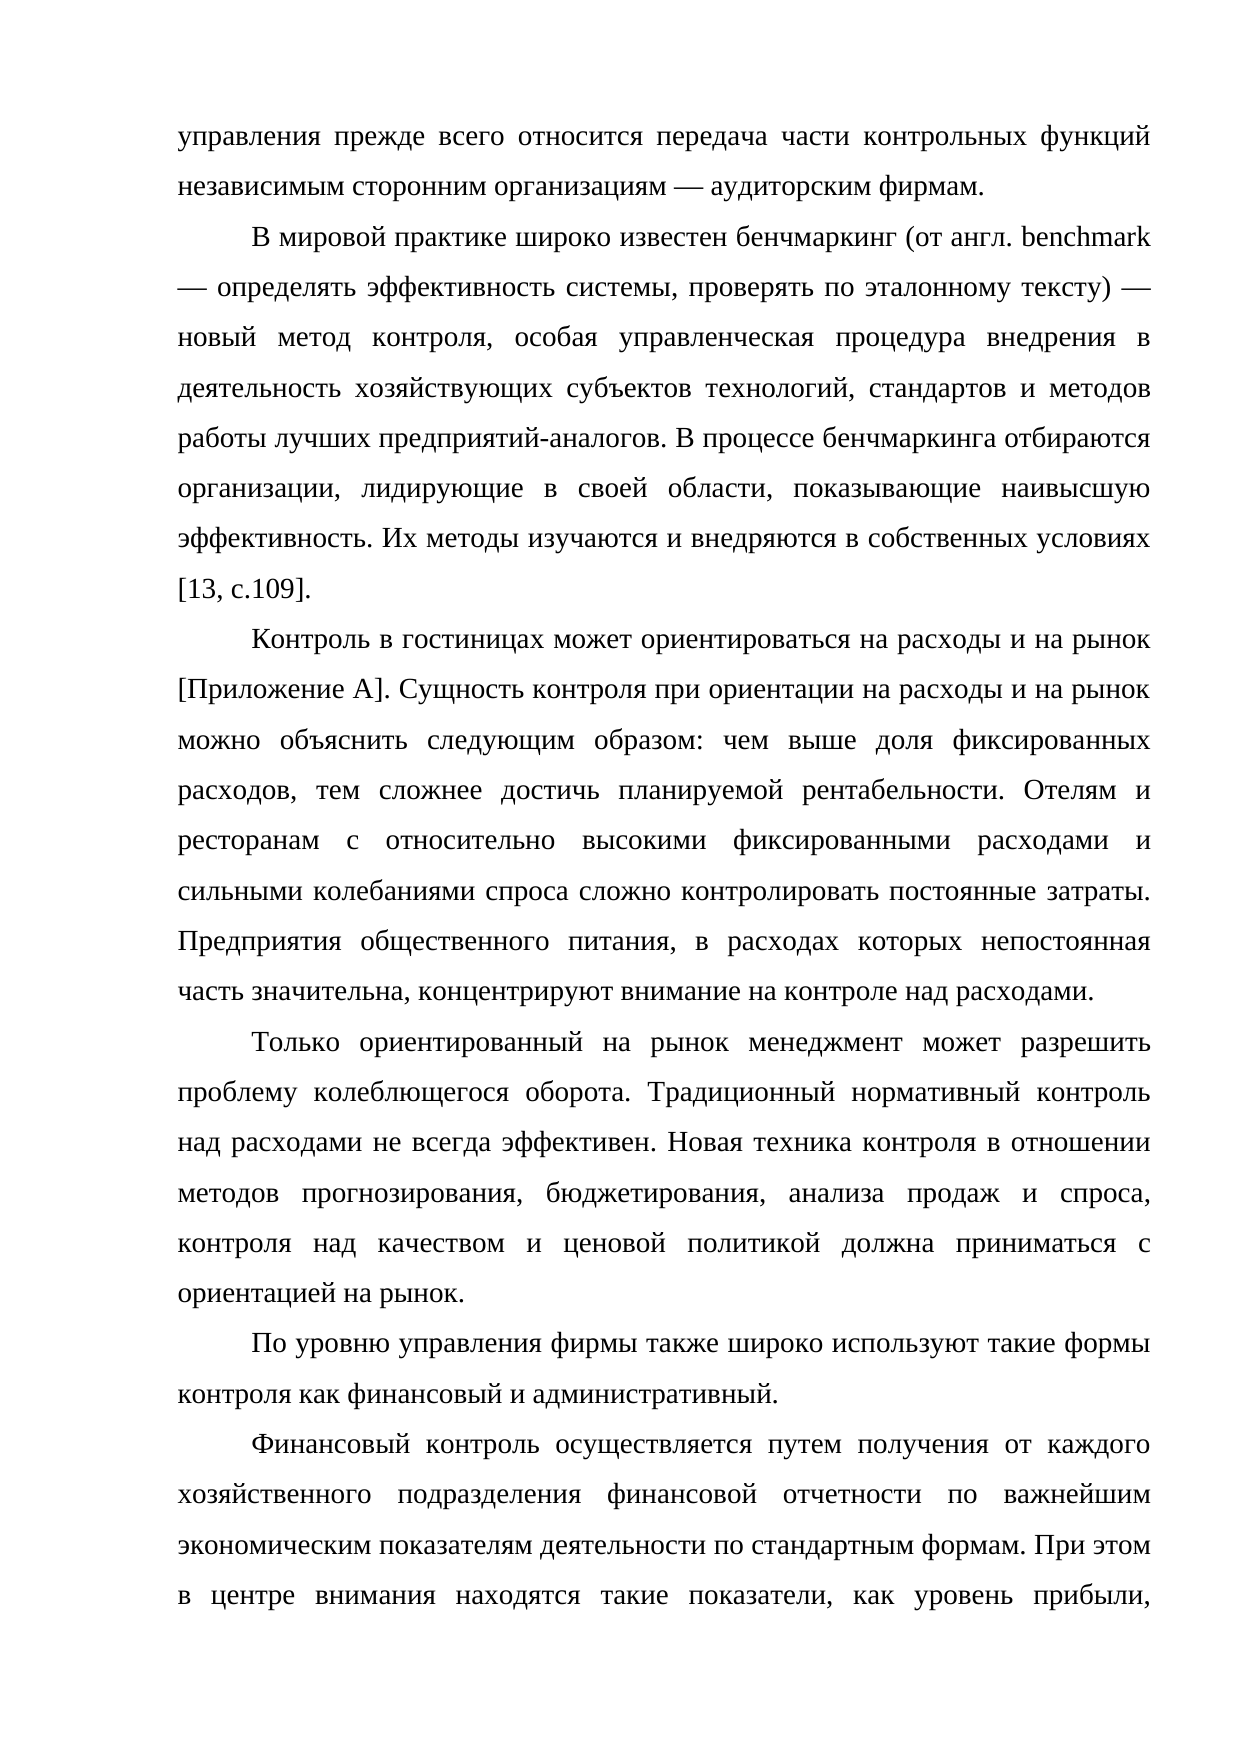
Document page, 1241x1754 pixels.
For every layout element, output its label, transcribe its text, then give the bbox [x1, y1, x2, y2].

text По уровню управления фирмы также широко используют такие формы контроля как финансовый и административный. [177, 1326, 1152, 1409]
text В мировой практике широко известен бенчмаркинг (от англ. benchmark — определять эффективность системы, проверять по эталонному тексту) — новый метод контроля, особая управленческая процедура внедрения в деятельность хозяйствующих субъектов технологий, стандартов и методов работы лучших предприятий-аналогов. В процессе бенчмаркинга отбираются организации, лидирующие в своей области, показывающие наивысшую эффективность. Их методы изучаются и внедряются в собственных условиях [13, c.109]. [177, 219, 1152, 604]
text Только ориентированный на рынок менеджмент может разрешить проблему колеблющегося оборота. Традиционный нормативный контроль над расходами не всегда эффективен. Новая техника контроля в отношении методов прогнозирования, бюджетирования, анализа продаж и спроса, контроля над качеством и ценовой политикой должна приниматься с ориентацией на рынок. [177, 1024, 1152, 1309]
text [177, 1426, 1152, 1611]
text Контроль в гостиницах может ориентироваться на расходы и на рынок [Приложение А]. Сущность контроля при ориентации на расходы и на рынок можно объяснить следующим образом: чем выше доля фиксированных расходов, тем сложнее достичь планируемой рентабельности. Отелям и ресторанам с относительно высокими фиксированными расходами и сильными колебаниями спроса сложно контролировать постоянные затраты. Предприятия общественного питания, в расходах которых непостоянная часть значительна, концентрируют внимание на контроле над расходами. [177, 621, 1152, 1007]
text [177, 118, 1152, 202]
